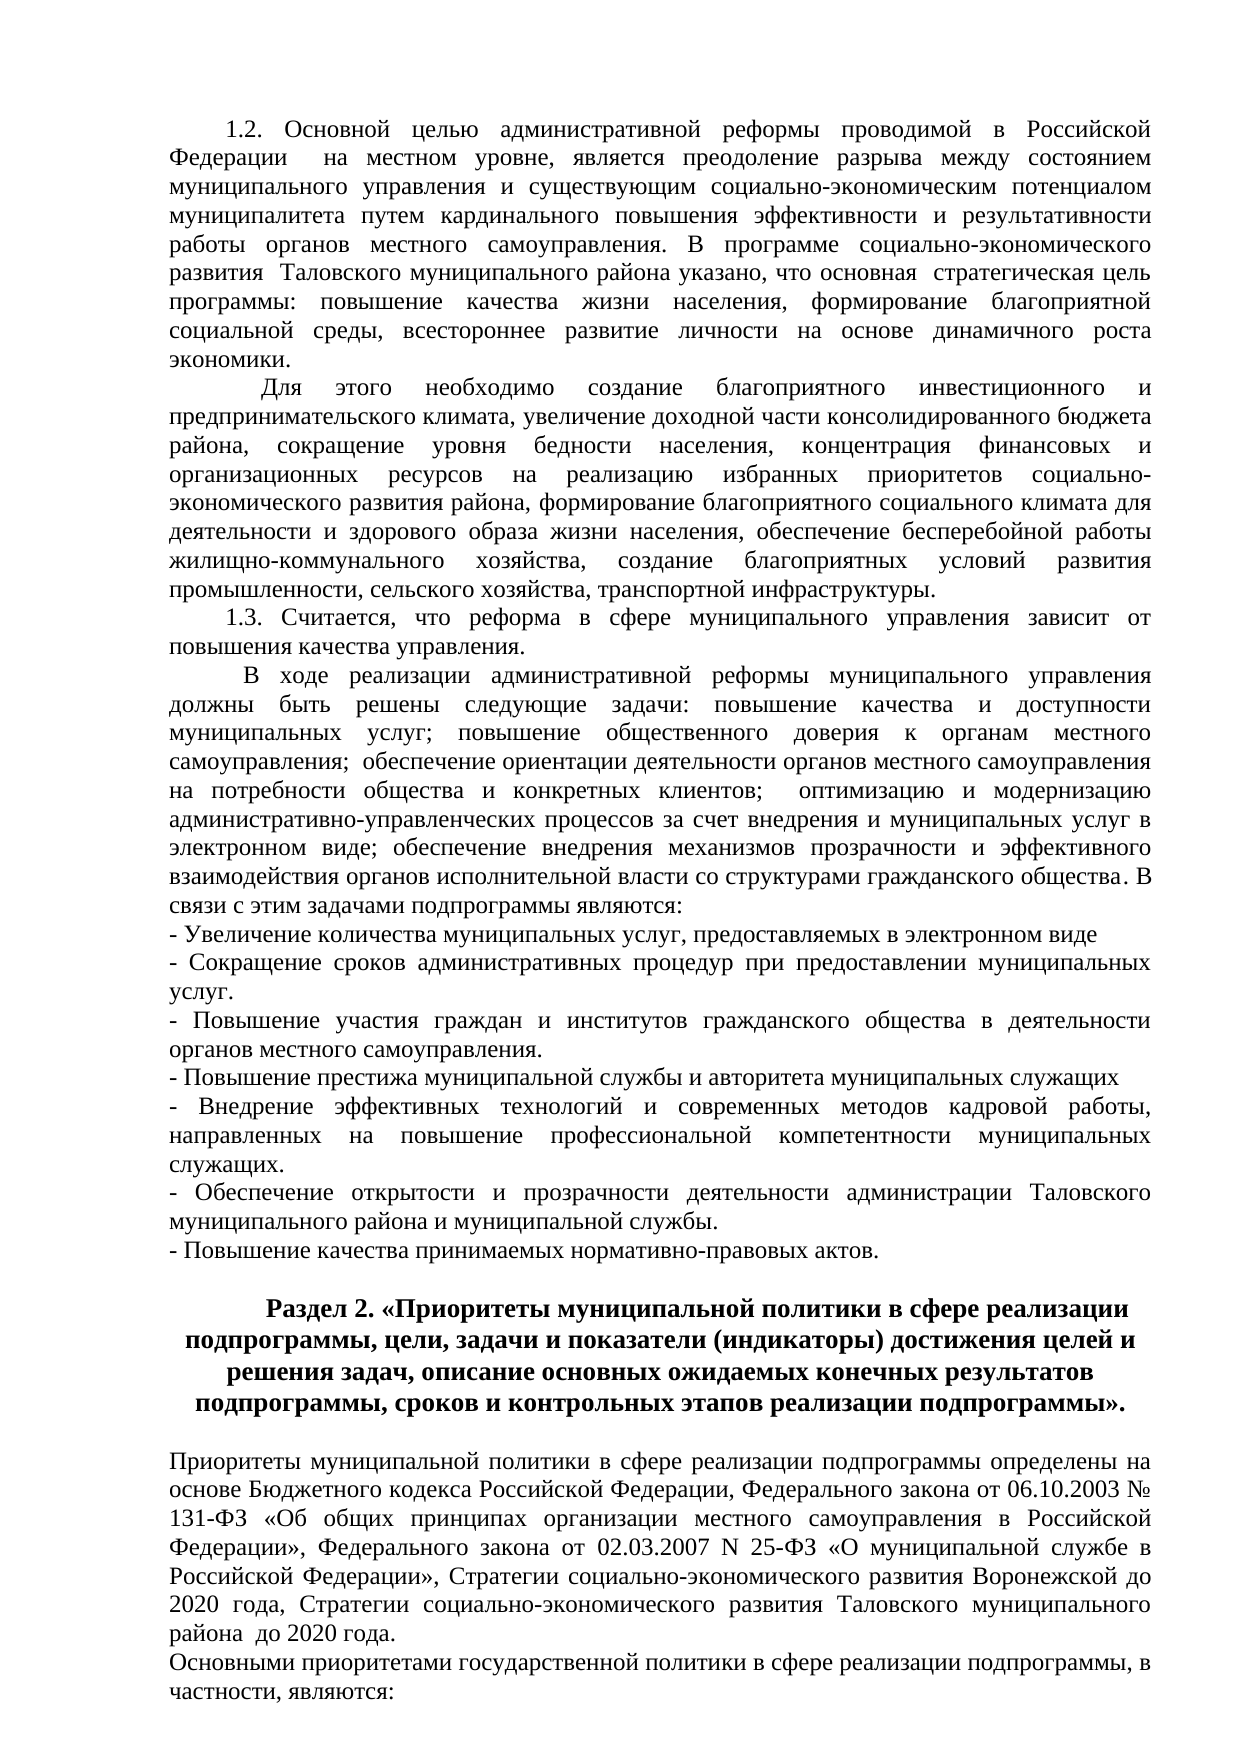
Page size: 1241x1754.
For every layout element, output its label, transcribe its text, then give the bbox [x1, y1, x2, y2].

text - Повышение участия граждан и институтов гражданского общества в деятельности органов местного самоуправления. [169, 1005, 1152, 1062]
text В ходе реализации административной реформы муниципального управления должны быть решены следующие задачи: повышение качества и доступности муниципальных услуг; повышение общественного доверия к органам местного самоуправления; обеспечение ориентации деятельности органов местного самоуправления на потребности общества и конкретных клиентов; оптимизацию и модернизацию административно-управленческих процессов за счет внедрения и муниципальных услуг в электронном виде; обеспечение внедрения механизмов прозрачности и эффективного взаимодействия органов исполнительной власти со структурами гражданского общества. В связи с этим задачами подпрограммы являются: [169, 660, 1152, 919]
text Для этого необходимо создание благоприятного инвестиционного и предпринимательского климата, увеличение доходной части консолидированного бюджета района, сокращение уровня бедности населения, концентрация финансовых и организационных ресурсов на реализацию избранных приоритетов социально-экономического развития района, формирование благоприятного социального климата для деятельности и здорового образа жизни населения, обеспечение бесперебойной работы жилищно-коммунального хозяйства, создание благоприятных условий развития промышленности, сельского хозяйства, транспортной инфраструктуры. [169, 372, 1152, 602]
text - Повышение качества принимаемых нормативно-правовых актов. [169, 1235, 1152, 1264]
text Раздел 2. «Приоритеты муниципальной политики в сфере реализации подпрограммы, цели, задачи и показатели (индикаторы) достижения целей и решения задач, описание основных ожидаемых конечных результатов подпрограммы, сроков и контрольных этапов реализации подпрограммы». [169, 1292, 1152, 1417]
text - Внедрение эффективных технологий и современных методов кадровой работы, направленных на повышение профессиональной компетентности муниципальных служащих. [169, 1091, 1152, 1177]
text Основными приоритетами государственной политики в сфере реализации подпрограммы, в частности, являются: [169, 1647, 1152, 1704]
text 1.3. Считается, что реформа в сфере муниципального управления зависит от повышения качества управления. [169, 602, 1152, 660]
text - Сокращение сроков административных процедур при предоставлении муниципальных услуг. [169, 947, 1152, 1005]
text - Увеличение количества муниципальных услуг, предоставляемых в электронном виде [169, 919, 1152, 947]
text - Обеспечение открытости и прозрачности деятельности администрации Таловского муниципального района и муниципальной службы. [169, 1177, 1152, 1235]
text Приоритеты муниципальной политики в сфере реализации подпрограммы определены на основе Бюджетного кодекса Российской Федерации, Федерального закона от 06.10.2003 № 131-ФЗ «Об общих принципах организации местного самоуправления в Российской Федерации», Федерального закона от 02.03.2007 N 25-ФЗ «О муниципальной службе в Российской Федерации», Стратегии социально-экономического развития Воронежской до 2020 года, Стратегии социально-экономического развития Таловского муниципального района до 2020 года. [169, 1446, 1152, 1647]
text - Повышение престижа муниципальной службы и авторитета муниципальных служащих [169, 1062, 1152, 1091]
text 1.2. Основной целью административной реформы проводимой в Российской Федерации на местном уровне, является преодоление разрыва между состоянием муниципального управления и существующим социально-экономическим потенциалом муниципалитета путем кардинального повышения эффективности и результативности работы органов местного самоуправления. В программе социально-экономического развития Таловского муниципального района указано, что основная стратегическая цель программы: повышение качества жизни населения, формирование благоприятной социальной среды, всестороннее развитие личности на основе динамичного роста экономики. [169, 114, 1152, 372]
